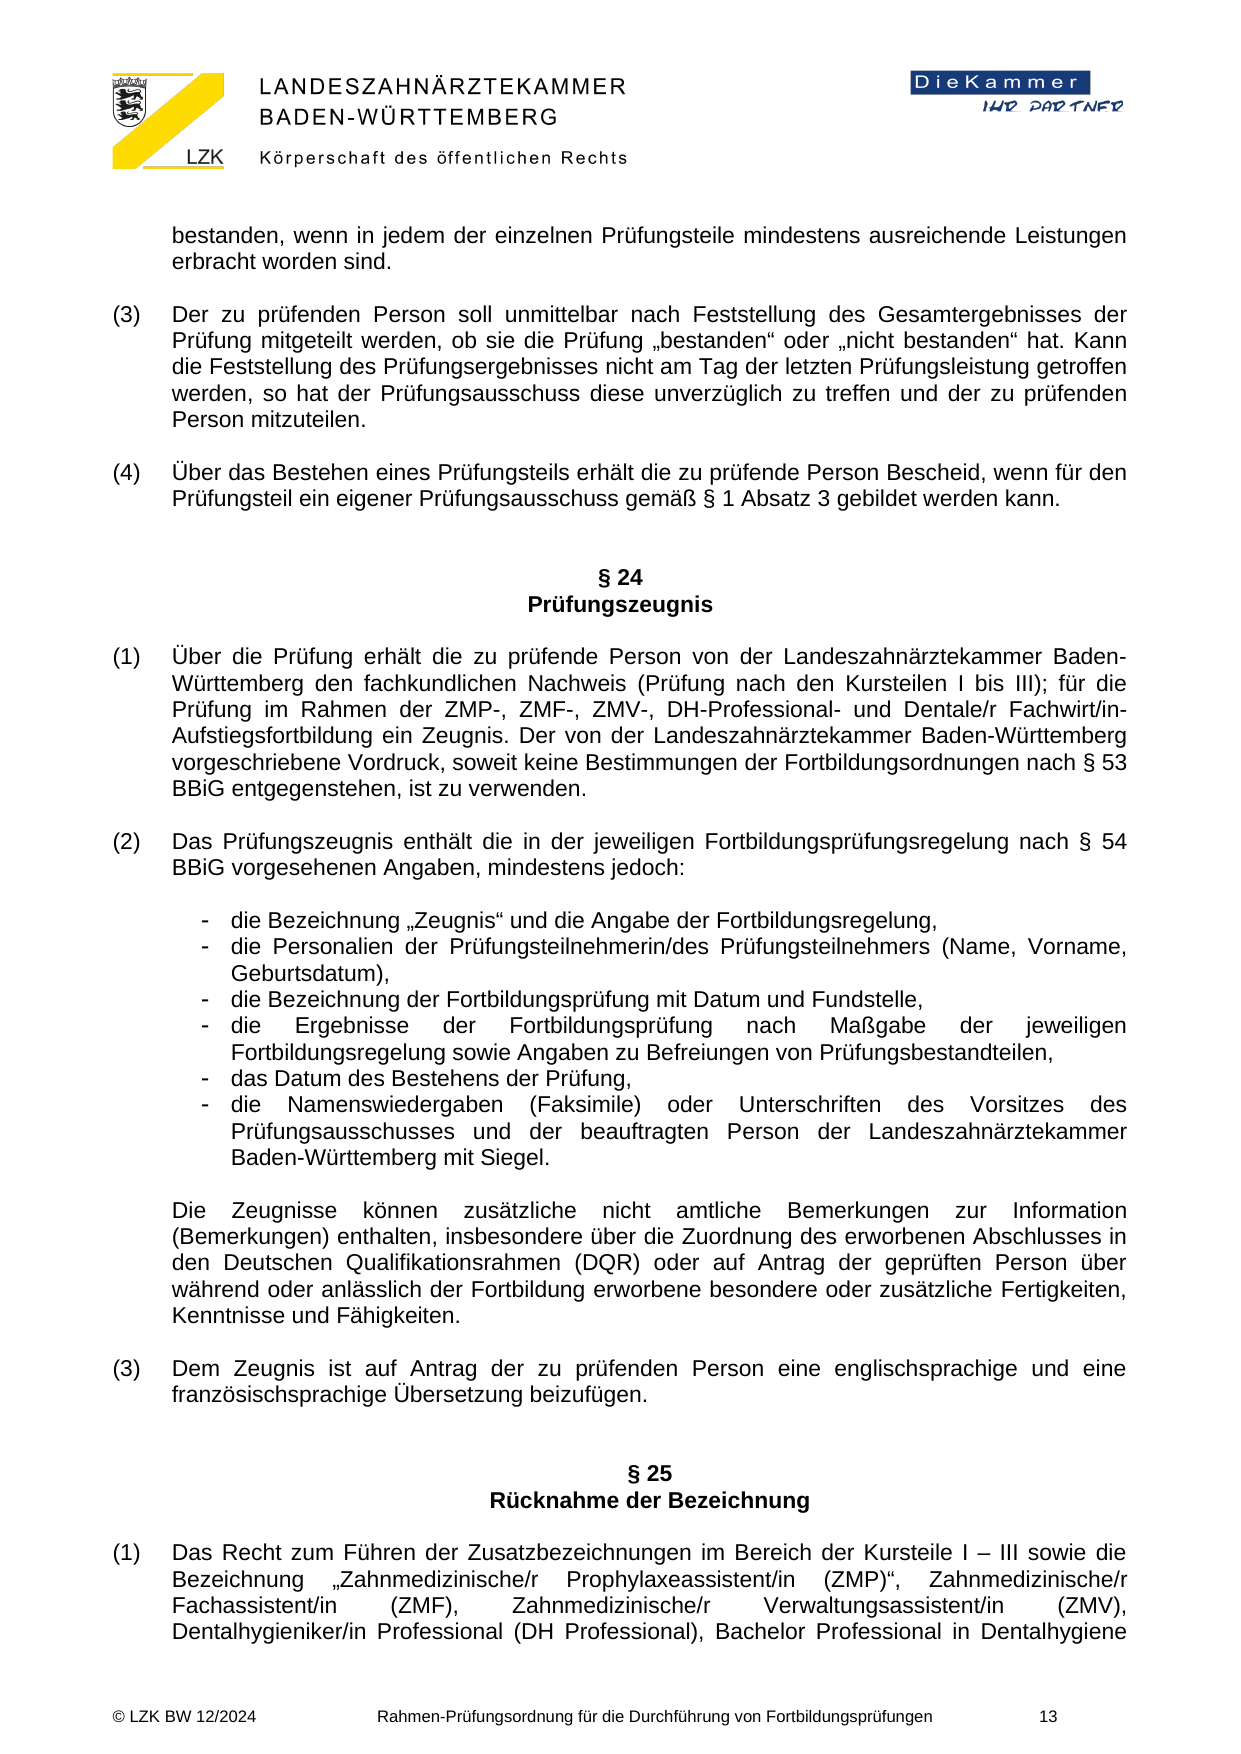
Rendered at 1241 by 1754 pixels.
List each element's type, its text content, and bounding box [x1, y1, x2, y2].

list die Personalien der Prüfungsteilnehmerin/des Prüfungsteilnehmers (Name, Vorname, Geburtsdatum), [201, 933, 1128, 986]
list Über die Prüfung erhält die zu prüfende Person von der Landeszahnärztekammer Baden-Württemberg den fachkundlichen Nachweis (Prüfung nach den Kursteilen I bis III); für die Prüfung im Rahmen der ZMP-, ZMF-, ZMV-, DH-Professional- und Dentale/r Fachwirt/in-Aufstiegsfortbildung ein Zeugnis. Der von der Landeszahnärztekammer Baden-Württemberg vorgeschriebene Vordruck, soweit keine Bestimmungen der Fortbildungsordnungen nach § 53 BBiG entgegenstehen, ist zu verwenden. [112, 643, 1128, 801]
list die Bezeichnung „Zeugnis“ und die Angabe der Fortbildungsregelung, [201, 907, 1128, 933]
list die Bezeichnung der Fortbildungsprüfung mit Datum und Fundstelle, [201, 986, 1128, 1012]
list das Datum des Bestehens der Prüfung, [201, 1065, 1128, 1091]
list Dem Zeugnis ist auf Antrag der zu prüfenden Person eine englischsprachige und eine französischsprachige Übersetzung beizufügen. [112, 1355, 1128, 1407]
list Das Prüfungszeugnis enthält die in der jeweiligen Fortbildungsprüfungsregelung nach § 54 BBiG vorgesehenen Angaben, mindestens jedoch: [112, 828, 1128, 880]
text Die Zeugnisse können zusätzliche nicht amtliche Bemerkungen zur Information (Bemerkungen) enthalten, insbesondere über die Zuordnung des erworbenen Abschlusses in den Deutschen Qualifikationsrahmen (DQR) oder auf Antrag der geprüften Person über während oder anlässlich der Fortbildung erworbene besondere oder zusätzliche Fertigkeiten, Kenntnisse und Fähigkeiten. [172, 1197, 1128, 1328]
list die Namenswiedergaben (Faksimile) oder Unterschriften des Vorsitzes des Prüfungsausschusses und der beauftragten Person der Landeszahnärztekammer Baden-Württemberg mit Siegel. [201, 1091, 1128, 1170]
picture [112, 73, 628, 169]
picture [910, 70, 1123, 112]
list Der zu prüfenden Person soll unmittelbar nach Feststellung des Gesamtergebnisses der Prüfung mitgeteilt werden, ob sie die Prüfung „bestanden“ oder „nicht bestanden“ hat. Kann die Feststellung des Prüfungsergebnisses nicht am Tag der letzten Prüfungsleistung getroffen werden, so hat der Prüfungsausschuss diese unverzüglich zu treffen und der zu prüfenden Person mitzuteilen. [112, 301, 1128, 432]
list Über das Bestehen eines Prüfungsteils erhält die zu prüfende Person Bescheid, wenn für den Prüfungsteil ein eigener Prüfungsausschuss gemäß § 1 Absatz 3 gebildet werden kann. [112, 459, 1128, 511]
list die Ergebnisse der Fortbildungsprüfung nach Maßgabe der jeweiligen Fortbildungsregelung sowie Angaben zu Befreiungen von Prüfungsbestandteilen, [201, 1012, 1128, 1065]
text § 24 [112, 564, 1128, 591]
text Rücknahme der Bezeichnung [172, 1487, 1128, 1513]
text Prüfungszeugnis [112, 591, 1128, 617]
text § 25 [172, 1460, 1128, 1487]
